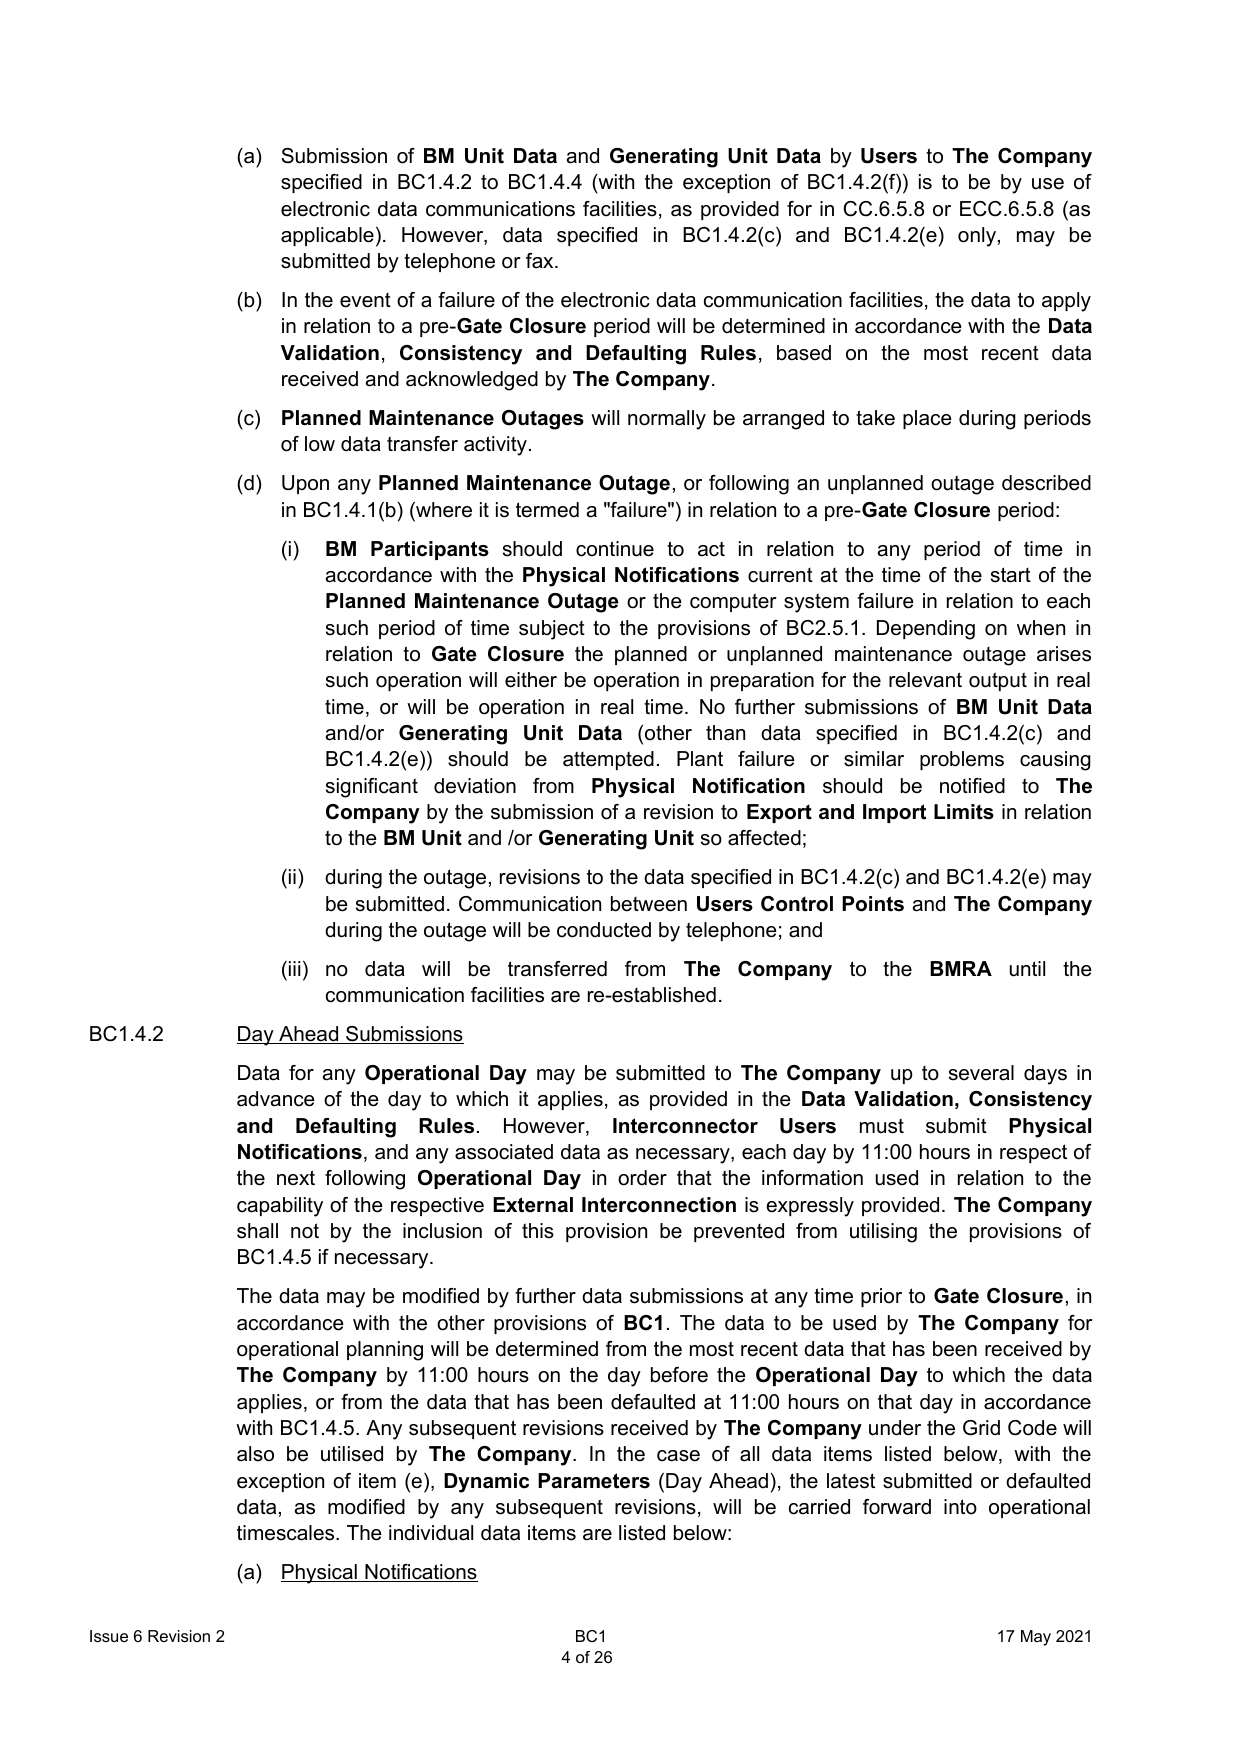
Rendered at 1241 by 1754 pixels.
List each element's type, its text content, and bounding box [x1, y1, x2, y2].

text (b) In the event of a failure of the electronic data communication facilities, the data to apply in relation to a pre-Gate Closure period will be determined in accordance with the Data Validation, Consistency and Defaulting Rules, based on the most recent data received and acknowledged by The Company. [236, 288, 1092, 391]
text Data for any Operational Day may be submitted to The Company up to several days in advance of the day to which it applies, as provided in the Data Validation, Consistency and Defaulting Rules. However, Interconnector Users must submit Physical Notifications, and any associated data as necessary, each day by 11:00 hours in respect of the next following Operational Day in order that the information used in relation to the capability of the respective External Interconnection is expressly provided. The Company shall not by the inclusion of this provision be prevented from utilising the provisions of BC1.4.5 if necessary. [89, 1061, 1092, 1269]
text (d) Upon any Planned Maintenance Outage, or following an unplanned outage described in BC1.4.1(b) (where it is termed a "failure") in relation to a pre-Gate Closure period: [236, 471, 1092, 521]
text (a) Submission of BM Unit Data and Generating Unit Data by Users to The Company specified in BC1.4.2 to BC1.4.4 (with the exception of BC1.4.2(f)) is to be by use of electronic data communications facilities, as provided for in CC.6.5.8 or ECC.6.5.8 (as applicable). However, data specified in BC1.4.2(c) and BC1.4.2(e) only, may be submitted by telephone or fax. [236, 144, 1092, 273]
text (c) Planned Maintenance Outages will normally be arranged to take place during periods of low data transfer activity. [236, 406, 1092, 456]
text BC1.4.2 Day Ahead Submissions [89, 1022, 1092, 1046]
text (ii) during the outage, revisions to the data specified in BC1.4.2(c) and BC1.4.2(e) may be submitted. Communication between Users Control Points and The Company during the outage will be conducted by telephone; and [281, 865, 1092, 942]
text (i) BM Participants should continue to act in relation to any period of time in accordance with the Physical Notifications current at the time of the start of the Planned Maintenance Outage or the computer system failure in relation to each such period of time subject to the provisions of BC2.5.1. Depending on when in relation to Gate Closure the planned or unplanned maintenance outage arises such operation will either be operation in preparation for the relevant output in real time, or will be operation in real time. No further submissions of BM Unit Data and/or Generating Unit Data (other than data specified in BC1.4.2(c) and BC1.4.2(e)) should be attempted. Plant failure or similar problems causing significant deviation from Physical Notification should be notified to The Company by the submission of a revision to Export and Import Limits in relation to the BM Unit and /or Generating Unit so affected; [281, 536, 1092, 850]
text The data may be modified by further data submissions at any time prior to Gate Closure, in accordance with the other provisions of BC1. The data to be used by The Company for operational planning will be determined from the most recent data that has been received by The Company by 11:00 hours on the day before the Operational Day to which the data applies, or from the data that has been defaulted at 11:00 hours on that day in accordance with BC1.4.5. Any subsequent revisions received by The Company under the Grid Code will also be utilised by The Company. In the case of all data items listed below, with the exception of item (e), Dynamic Parameters (Day Ahead), the latest submitted or defaulted data, as modified by any subsequent revisions, will be carried forward into operational timescales. The individual data items are listed below: [89, 1284, 1092, 1545]
text (iii) no data will be transferred from The Company to the BMRA until the communication facilities are re-established. [281, 957, 1092, 1007]
text (a) Physical Notifications [236, 1560, 1092, 1584]
